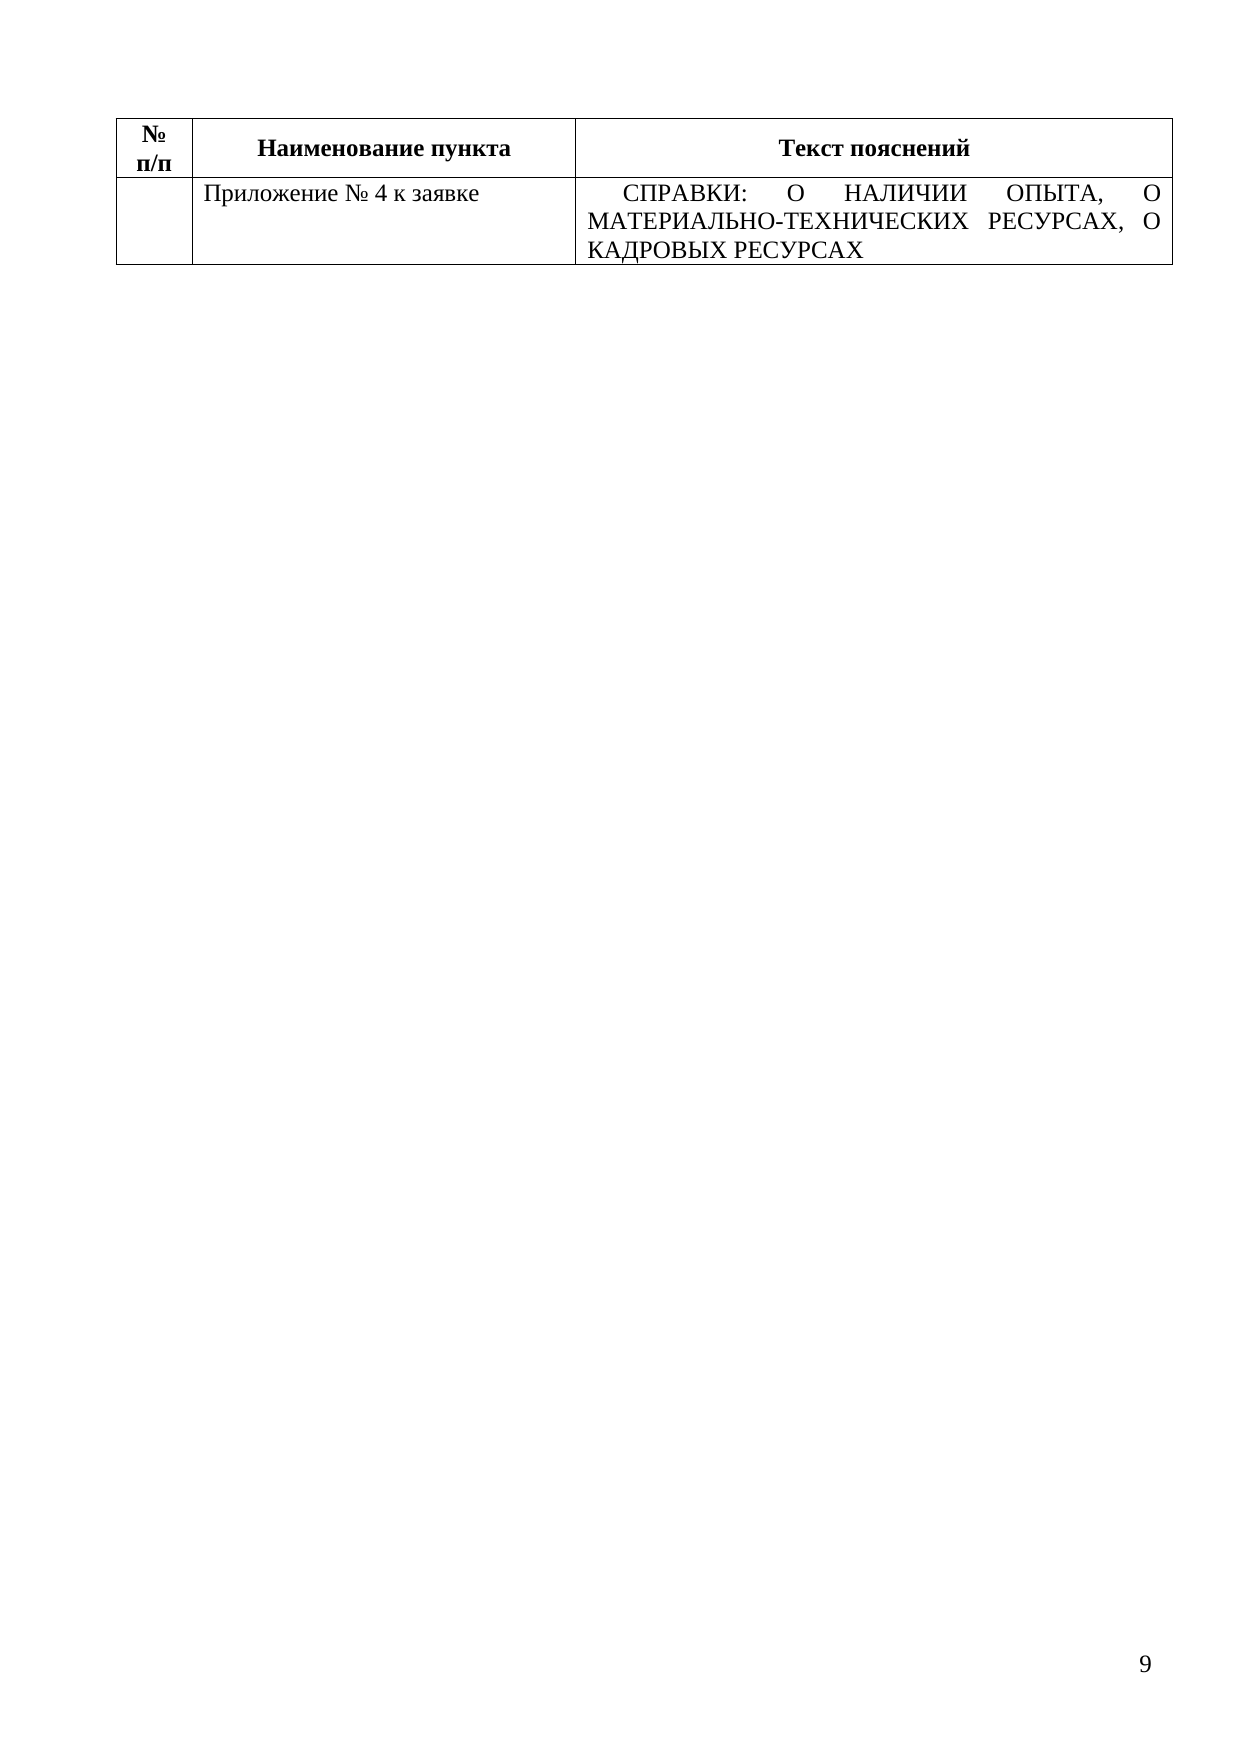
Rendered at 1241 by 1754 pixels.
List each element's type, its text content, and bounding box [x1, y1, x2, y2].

table_header № п/п [117, 119, 192, 177]
table_header Наименование пункта [193, 119, 575, 177]
table_cell СПРАВКИ: О НАЛИЧИИ ОПЫТА, О МАТЕРИАЛЬНО-ТЕХНИЧЕСКИХ РЕСУРСАХ, О КАДРОВЫХ РЕСУРСАХ [576, 178, 1172, 264]
table_cell Приложение № 4 к заявке [193, 178, 575, 264]
table_header Текст пояснений [576, 119, 1172, 177]
table_cell [117, 178, 192, 264]
